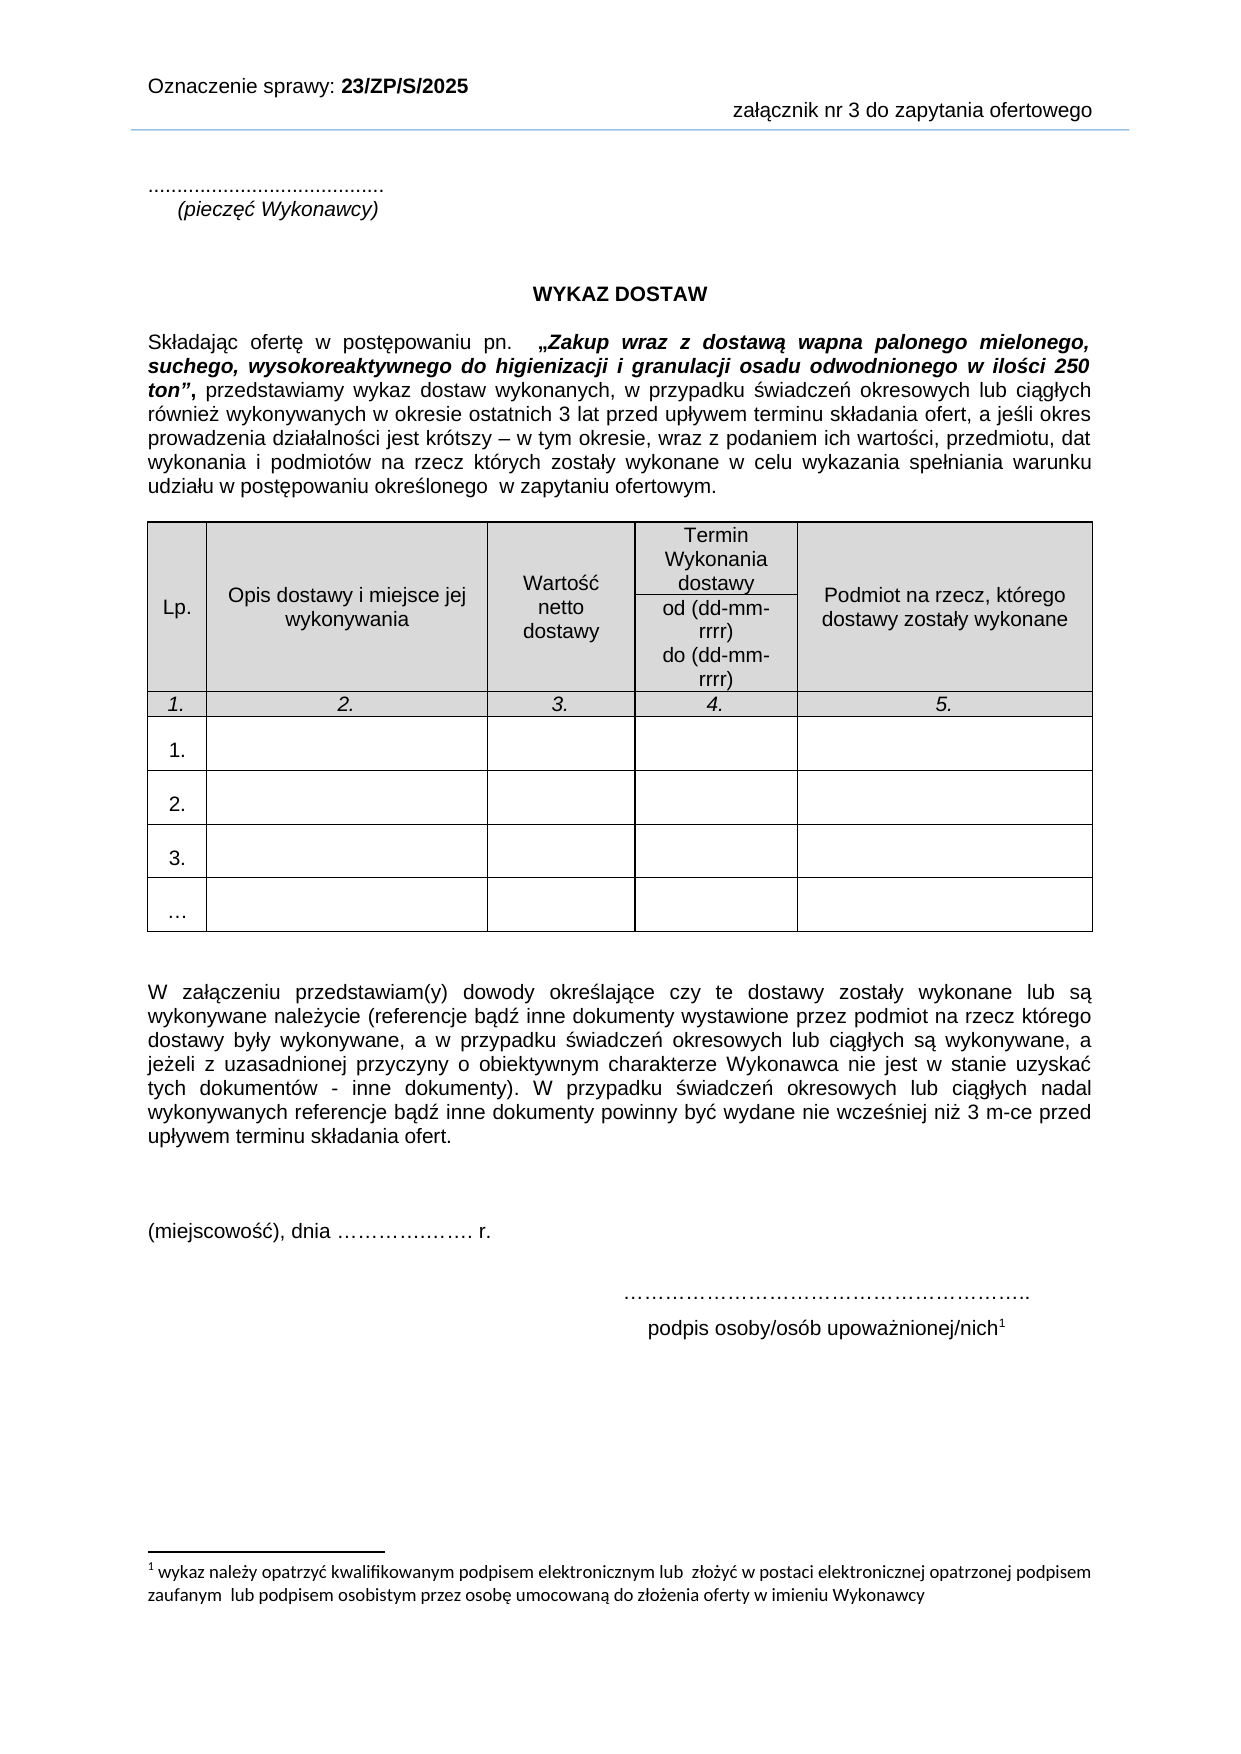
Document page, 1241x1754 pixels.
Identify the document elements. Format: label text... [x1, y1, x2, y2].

table_header Podmiot na rzecz, którego dostawy zostały wykonane [798, 523, 1092, 691]
table_cell [798, 825, 1092, 877]
text ………………………………………………….. [148, 1280, 1093, 1304]
text (miejscowość), dnia ………….……. r. [148, 1219, 1093, 1243]
table_header Wartość netto dostawy [488, 523, 634, 691]
table_cell od (dd-mm-rrrr) do (dd-mm-rrrr) [636, 595, 797, 691]
text ......................................... [148, 172, 1093, 196]
table_cell 3. [488, 692, 634, 716]
table_cell [207, 878, 487, 931]
table_cell [636, 717, 797, 770]
text W załączeniu przedstawiam(y) dowody określające czy te dostawy zostały wykonane lub są wykonywane należycie (referencje bądź inne dokumenty wystawione przez podmiot na rzecz którego dostawy były wykonywane, a w przypadku świadczeń okresowych lub ciągłych są wykonywane, a jeżeli z uzasadnionej przyczyny o obiektywnym charakterze Wykonawca nie jest w stanie uzyskać tych dokumentów - inne dokumenty). W przypadku świadczeń okresowych lub ciągłych nadal wykonywanych referencje bądź inne dokumenty powinny być wydane nie wcześniej niż 3 m-ce przed upływem terminu składania ofert. [148, 980, 1093, 1147]
table_header Termin Wykonania dostawy [636, 523, 797, 594]
table_cell [488, 825, 634, 877]
table_cell [798, 717, 1092, 770]
table_cell 5. [798, 692, 1092, 716]
table_cell 1. [148, 692, 206, 716]
table_cell [207, 717, 487, 770]
table_cell 3. [148, 825, 206, 877]
table_cell [798, 878, 1092, 931]
text (pieczęć Wykonawcy) [177, 196, 1093, 220]
table_cell [207, 825, 487, 877]
table_cell 1. [148, 717, 206, 770]
table_cell [488, 771, 634, 823]
table_cell [636, 878, 797, 931]
table_cell 2. [207, 692, 487, 716]
text Składając ofertę w postępowaniu pn. „Zakup wraz z dostawą wapna palonego mielonego, suchego, wysokoreaktywnego do higienizacji i granulacji osadu odwodnionego w ilości 250 ton”, przedstawiamy wykaz dostaw wykonanych, w przypadku świadczeń okresowych lub ciągłych również wykonywanych w okresie ostatnich 3 lat przed upływem terminu składania ofert, a jeśli okres prowadzenia działalności jest krótszy – w tym okresie, wraz z podaniem ich wartości, przedmiotu, dat wykonania i podmiotów na rzecz których zostały wykonane w celu wykazania spełniania warunku udziału w postępowaniu określonego w zapytaniu ofertowym. [148, 330, 1093, 497]
table_header Opis dostawy i miejsce jej wykonywania [207, 523, 487, 691]
table_cell 2. [148, 771, 206, 823]
table_cell [488, 878, 634, 931]
table_header Lp. [148, 523, 206, 691]
table_cell [636, 771, 797, 823]
subtitle WYKAZ DOSTAW [148, 282, 1093, 306]
table_cell … [148, 878, 206, 931]
table_cell [636, 825, 797, 877]
text podpis osoby/osób upoważnionej/nich [148, 1316, 1093, 1340]
table_cell 4. [636, 692, 797, 716]
table_cell [798, 771, 1092, 823]
table_cell [488, 717, 634, 770]
table_cell [207, 771, 487, 823]
